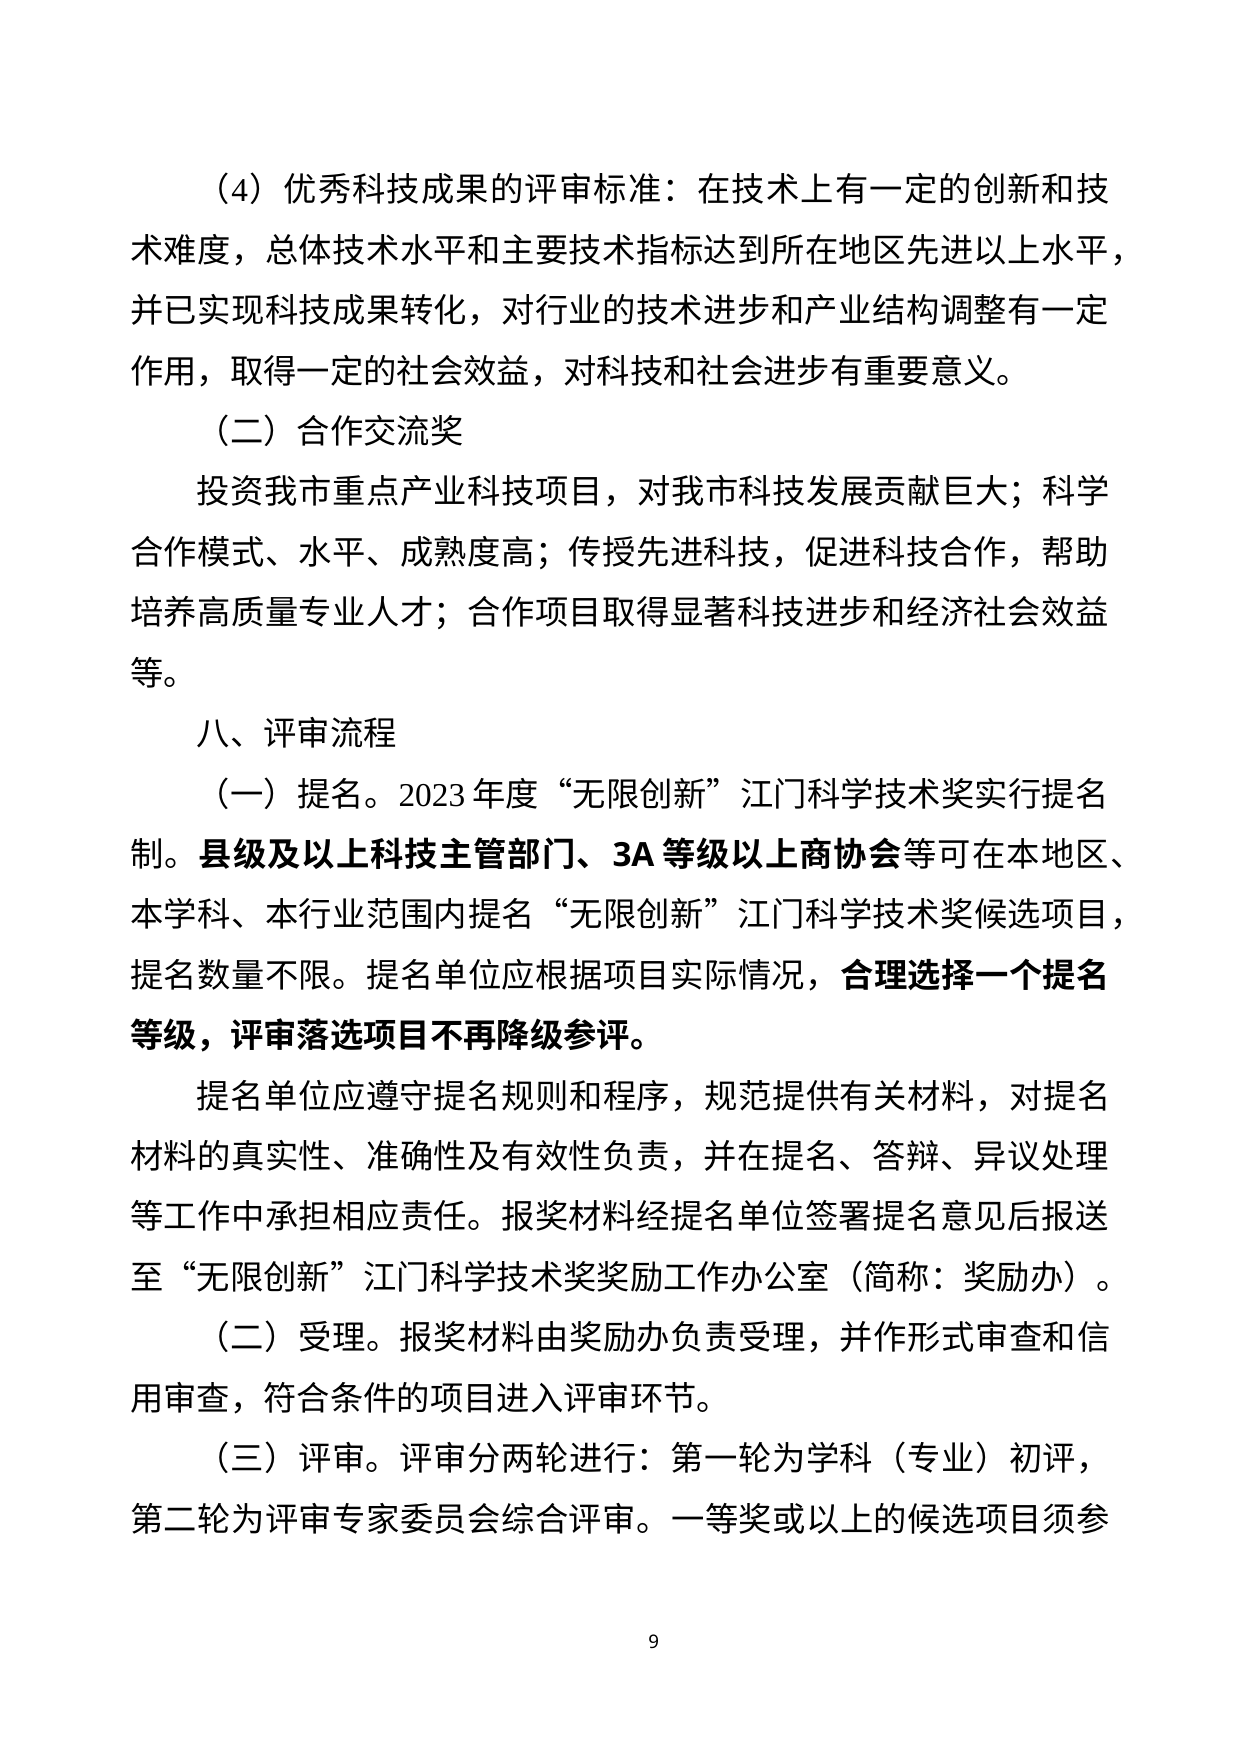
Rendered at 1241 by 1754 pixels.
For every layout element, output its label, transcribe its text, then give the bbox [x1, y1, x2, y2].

text （二）受理。报奖材料由奖励办负责受理，并作形式审查和信用审查，符合条件的项目进入评审环节。 [130, 1301, 1110, 1422]
text 八、评审流程 [130, 697, 1110, 758]
text （一）提名。2023年度“无限创新”江门科学技术奖实行提名制。县级及以上科技主管部门、3A等级以上商协会等可在本地区、本学科、本行业范围内提名“无限创新”江门科学技术奖候选项目，提名数量不限。提名单位应根据项目实际情况，合理选择一个提名等级，评审落选项目不再降级参评。 [130, 758, 1110, 1060]
text （二）合作交流奖 [130, 395, 1110, 456]
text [130, 1422, 1110, 1543]
text 投资我市重点产业科技项目，对我市科技发展贡献巨大；科学合作模式、水平、成熟度高；传授先进科技，促进科技合作，帮助培养高质量专业人才；合作项目取得显著科技进步和经济社会效益等。 [130, 456, 1110, 697]
text 提名单位应遵守提名规则和程序，规范提供有关材料，对提名材料的真实性、准确性及有效性负责，并在提名、答辩、异议处理等工作中承担相应责任。报奖材料经提名单位签署提名意见后报送至“无限创新”江门科学技术奖奖励工作办公室（简称：奖励办）。 [130, 1060, 1110, 1301]
text （4）优秀科技成果的评审标准：在技术上有一定的创新和技术难度，总体技术水平和主要技术指标达到所在地区先进以上水平，并已实现科技成果转化，对行业的技术进步和产业结构调整有一定作用，取得一定的社会效益，对科技和社会进步有重要意义。 [130, 153, 1110, 395]
